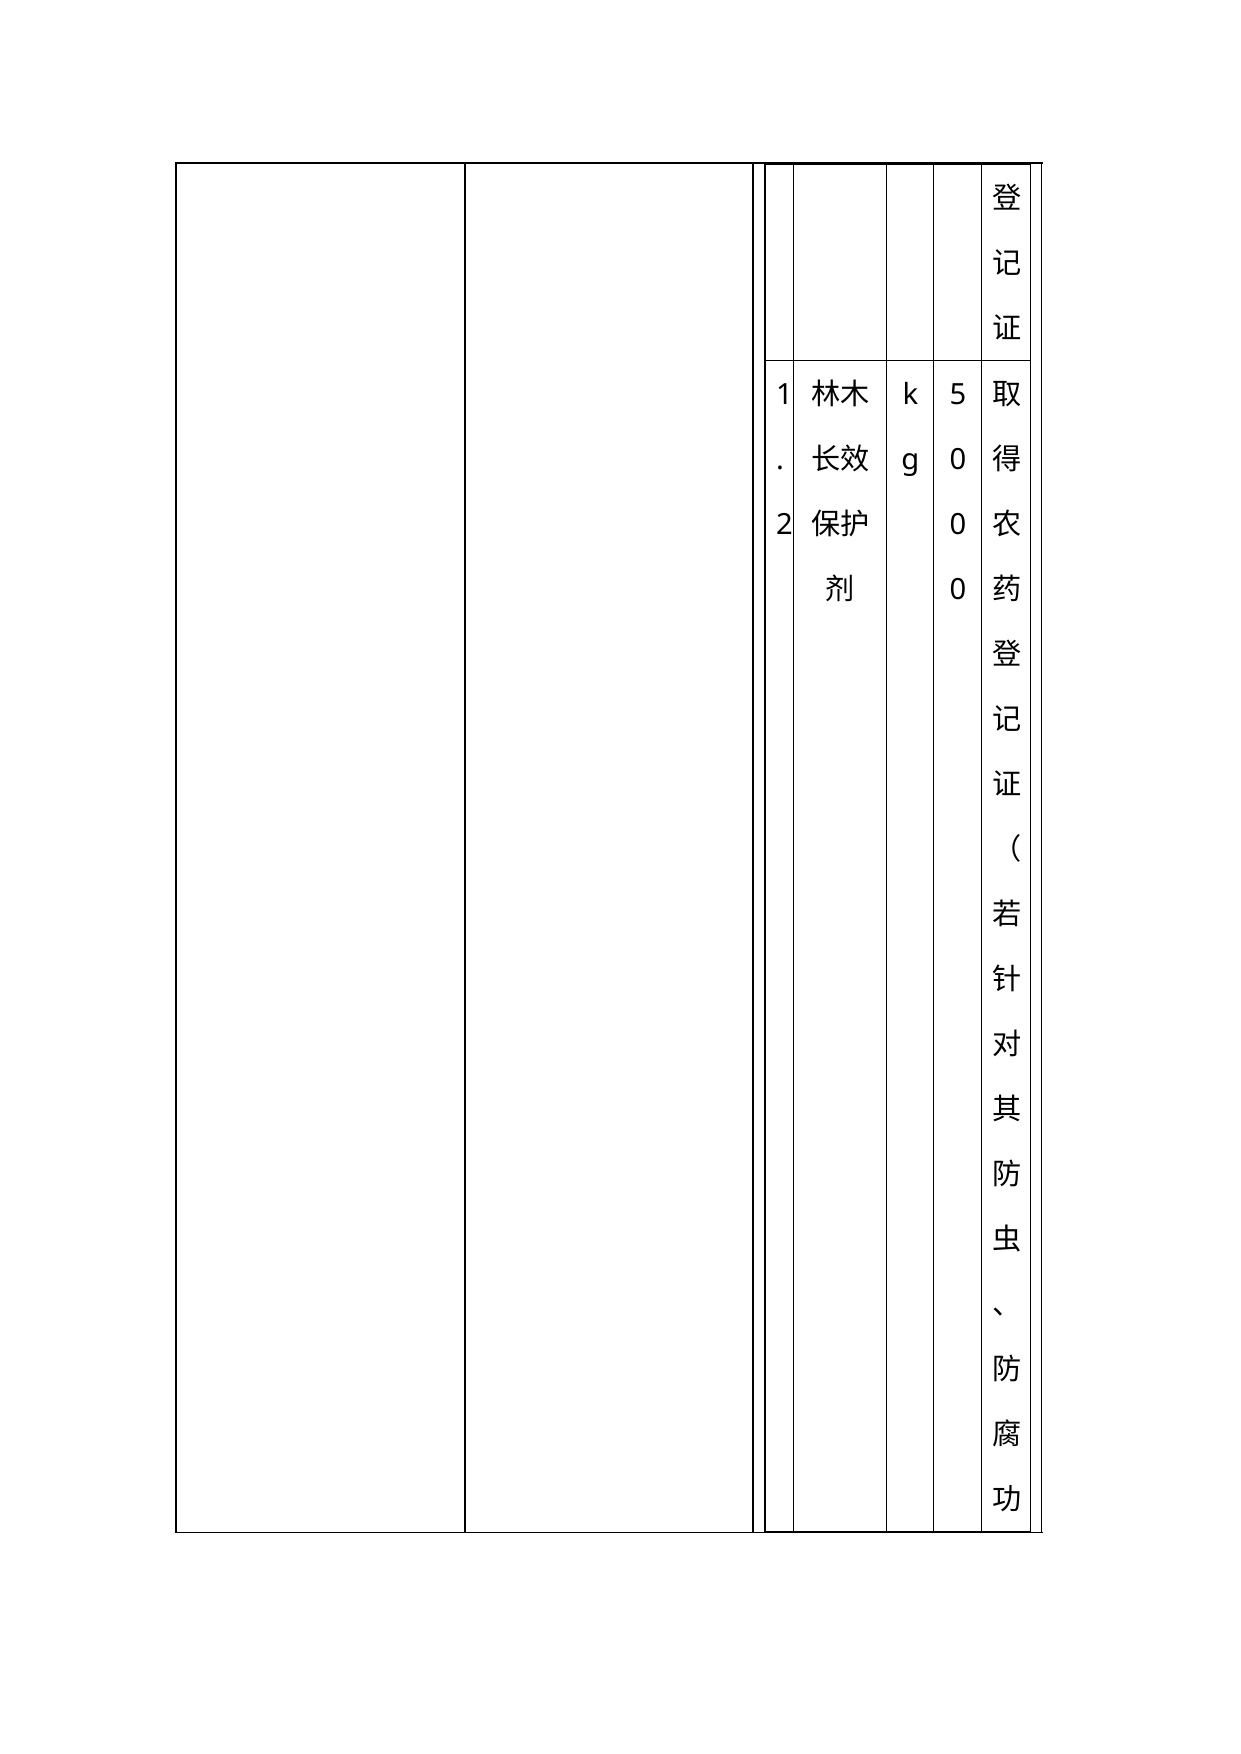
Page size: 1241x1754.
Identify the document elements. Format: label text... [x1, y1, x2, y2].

table_cell [794, 361, 886, 1531]
table_cell [982, 165, 1030, 360]
table_cell [887, 361, 933, 1531]
table_cell [794, 165, 886, 360]
table_cell [934, 361, 981, 1531]
table_cell [1031, 164, 1041, 1532]
table_cell [934, 165, 981, 360]
table_cell [982, 361, 1030, 1531]
table_cell 1 [177, 164, 464, 1532]
table_cell [766, 165, 793, 360]
table_cell [766, 361, 793, 1531]
table_cell [887, 165, 933, 360]
table_cell ★ [466, 164, 752, 1532]
table_cell [754, 164, 764, 1532]
